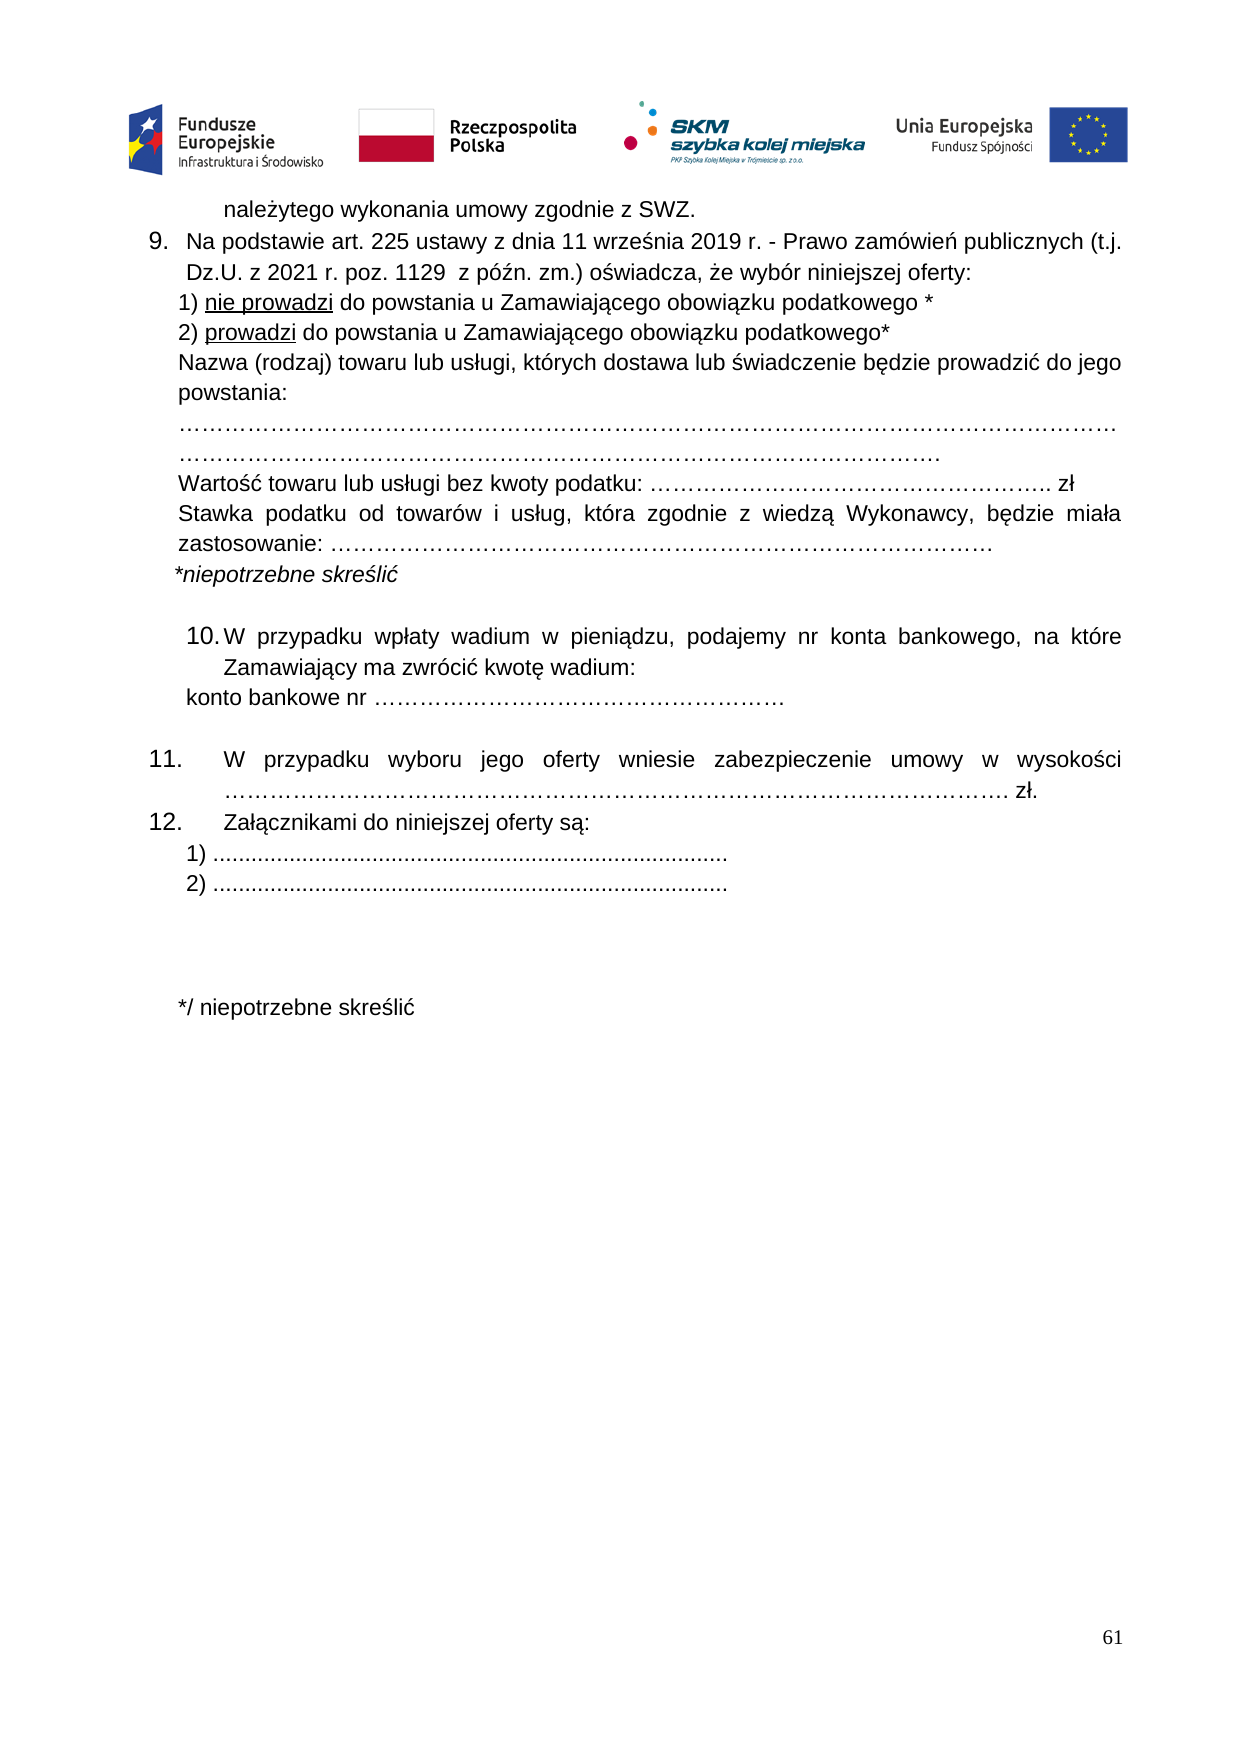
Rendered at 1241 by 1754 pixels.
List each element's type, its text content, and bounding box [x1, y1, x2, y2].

picture [118, 73, 1144, 196]
text 1) nie prowadzi do powstania u Zamawiającego obowiązku podatkowego * [178, 289, 1122, 315]
text 2) prowadzi do powstania u Zamawiającego obowiązku podatkowego* [178, 319, 1122, 345]
text Nazwa (rodzaj) towaru lub usługi, których dostawa lub świadczenie będzie prowadzić do jego powstania: [178, 349, 1122, 406]
text ……………………………………………………………………………………………………………………………………………………………………………………………………. [178, 409, 1122, 466]
list Załącznikami do niniejszej oferty są: [148, 807, 1122, 836]
list Na podstawie art. 225 ustawy z dnia 11 września 2019 r. - Prawo zamówień publicznych (t.j. Dz.U. z 2021 r. poz. 1129 z późn. zm.) oświadcza, że wybór niniejszej oferty: [148, 226, 1122, 285]
text 1) ................................................................................. [133, 840, 1123, 866]
text Stawka podatku od towarów i usług, która zgodnie z wiedzą Wykonawcy, będzie miała zastosowanie: …………………………………………………………………………… [178, 500, 1122, 557]
text Wartość towaru lub usługi bez kwoty podatku: …………………………………………….. zł [178, 470, 1122, 496]
list W przypadku wyboru jego oferty wniesie zabezpieczenie umowy w wysokości …………………………………………………………………………………………. zł. [148, 744, 1122, 803]
text *niepotrzebne skreślić [148, 561, 1122, 587]
text 2) ................................................................................. [133, 870, 1123, 897]
text */ niepotrzebne skreślić [178, 993, 1122, 1020]
text konto bankowe nr ……………………………………………… [186, 684, 1122, 710]
list W przypadku wpłaty wadium w pieniądzu, podajemy nr konta bankowego, na które Zamawiający ma zwrócić kwotę wadium: [186, 621, 1122, 680]
